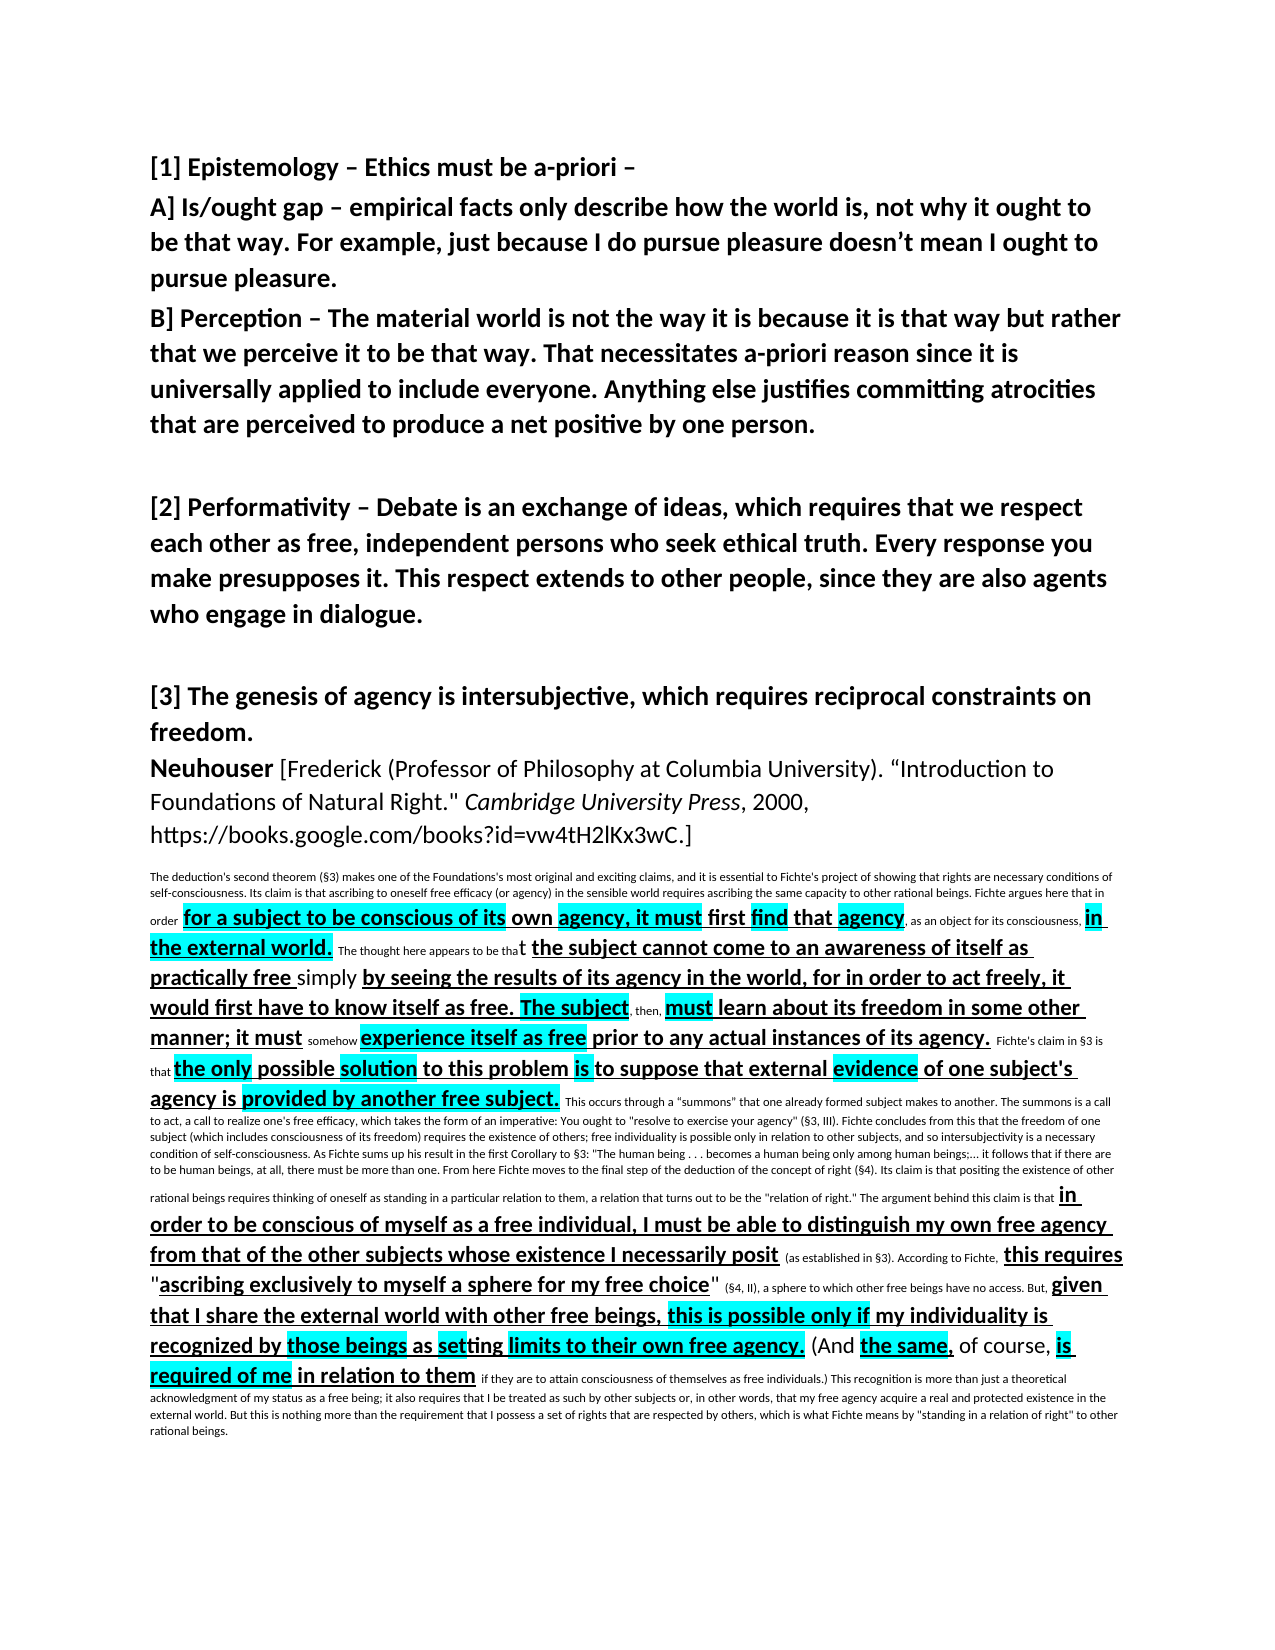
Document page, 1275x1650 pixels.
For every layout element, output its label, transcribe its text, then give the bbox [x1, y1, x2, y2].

subtitle A] Is/ought gap – empirical facts only describe how the world is, not why it ought to be that way. For example, just because I do pursue pleasure doesn’t mean I ought to pursue pleasure. [150, 190, 1125, 294]
subtitle B] Perception – The material world is not the way it is because it is that way but rather that we perceive it to be that way. That necessitates a-priori reason since it is universally applied to include everyone. Anything else justifies committing atrocities that are perceived to produce a net positive by one person. [150, 301, 1125, 441]
subtitle [3] The genesis of agency is intersubjective, which requires reciprocal constraints on freedom. [150, 679, 1125, 748]
subtitle [1] Epistemology – Ethics must be a-priori – [150, 150, 1125, 183]
subtitle [2] Performativity – Debate is an exchange of ideas, which requires that we respect each other as free, independent persons who seek ethical truth. Every response you make presupposes it. This respect extends to other people, since they are also agents who engage in dialogue. [150, 490, 1125, 630]
text The deduction's second theorem (§3) makes one of the Foundations's most original and exciting claims, and it is essential to Fichte's project of showing that rights are necessary conditions of self-consciousness. Its claim is that ascribing to oneself free efficacy (or agency) in the sensible world requires ascribing the same capacity to other rational beings. Fichte argues here that in order for a subject to be conscious of its own agency, it must first find that agency, as an object for its consciousness, in the external world. The thought here appears to be that the subject cannot come to an awareness of itself as practically free simply by seeing the results of its agency in the world, for in order to act freely, it would first have to know itself as free. The subject, then, must learn about its freedom in some other manner; it must somehow experience itself as free prior to any actual instances of its agency. Fichte's claim in §3 is that the only possible solution to this problem is to suppose that external evidence of one subject's agency is provided by another free subject. This occurs through a “summons” that one already formed subject makes to another. The summons is a call to act, a call to realize one's free efficacy, which takes the form of an imperative: You ought to "resolve to exercise your agency" (§3, III). Fichte concludes from this that the freedom of one subject (which includes consciousness of its freedom) requires the existence of others; free individuality is possible only in relation to other subjects, and so intersubjectivity is a necessary condition of self-consciousness. As Fichte sums up his result in the first Corollary to §3: "The human being . . . becomes a human being only among human beings;... it follows that if there are to be human beings, at all, there must be more than one. From here Fichte moves to the final step of the deduction of the concept of right (§4). Its claim is that positing the existence of other rational beings requires thinking of oneself as standing in a particular relation to them, a relation that turns out to be the "relation of right." The argument behind this claim is that in order to be conscious of myself as a free individual, I must be able to distinguish my own free agency from that of the other subjects whose existence I necessarily posit (as established in §3). According to Fichte, this requires "ascribing exclusively to myself a sphere for my free choice" (§4, II), a sphere to which other free beings have no access. But, given that I share the external world with other free beings, this is possible only if my individuality is recognized by those beings as setting limits to their own free agency. (And the same, of course, is required of me in relation to them if they are to attain consciousness of themselves as free individuals.) This recognition is more than just a theoretical acknowledgment of my status as a free being; it also requires that I be treated as such by other subjects or, in other words, that my free agency acquire a real and protected existence in the external world. But this is nothing more than the requirement that I possess a set of rights that are respected by others, which is what Fichte means by "standing in a relation of right" to other rational beings. [150, 869, 1125, 1439]
text Neuhouser [Frederick (Professor of Philosophy at Columbia University). “Introduction to Foundations of Natural Right." Cambridge University Press, 2000, https://books.google.com/books?id=vw4tH2lKx3wC.] [150, 751, 1125, 850]
